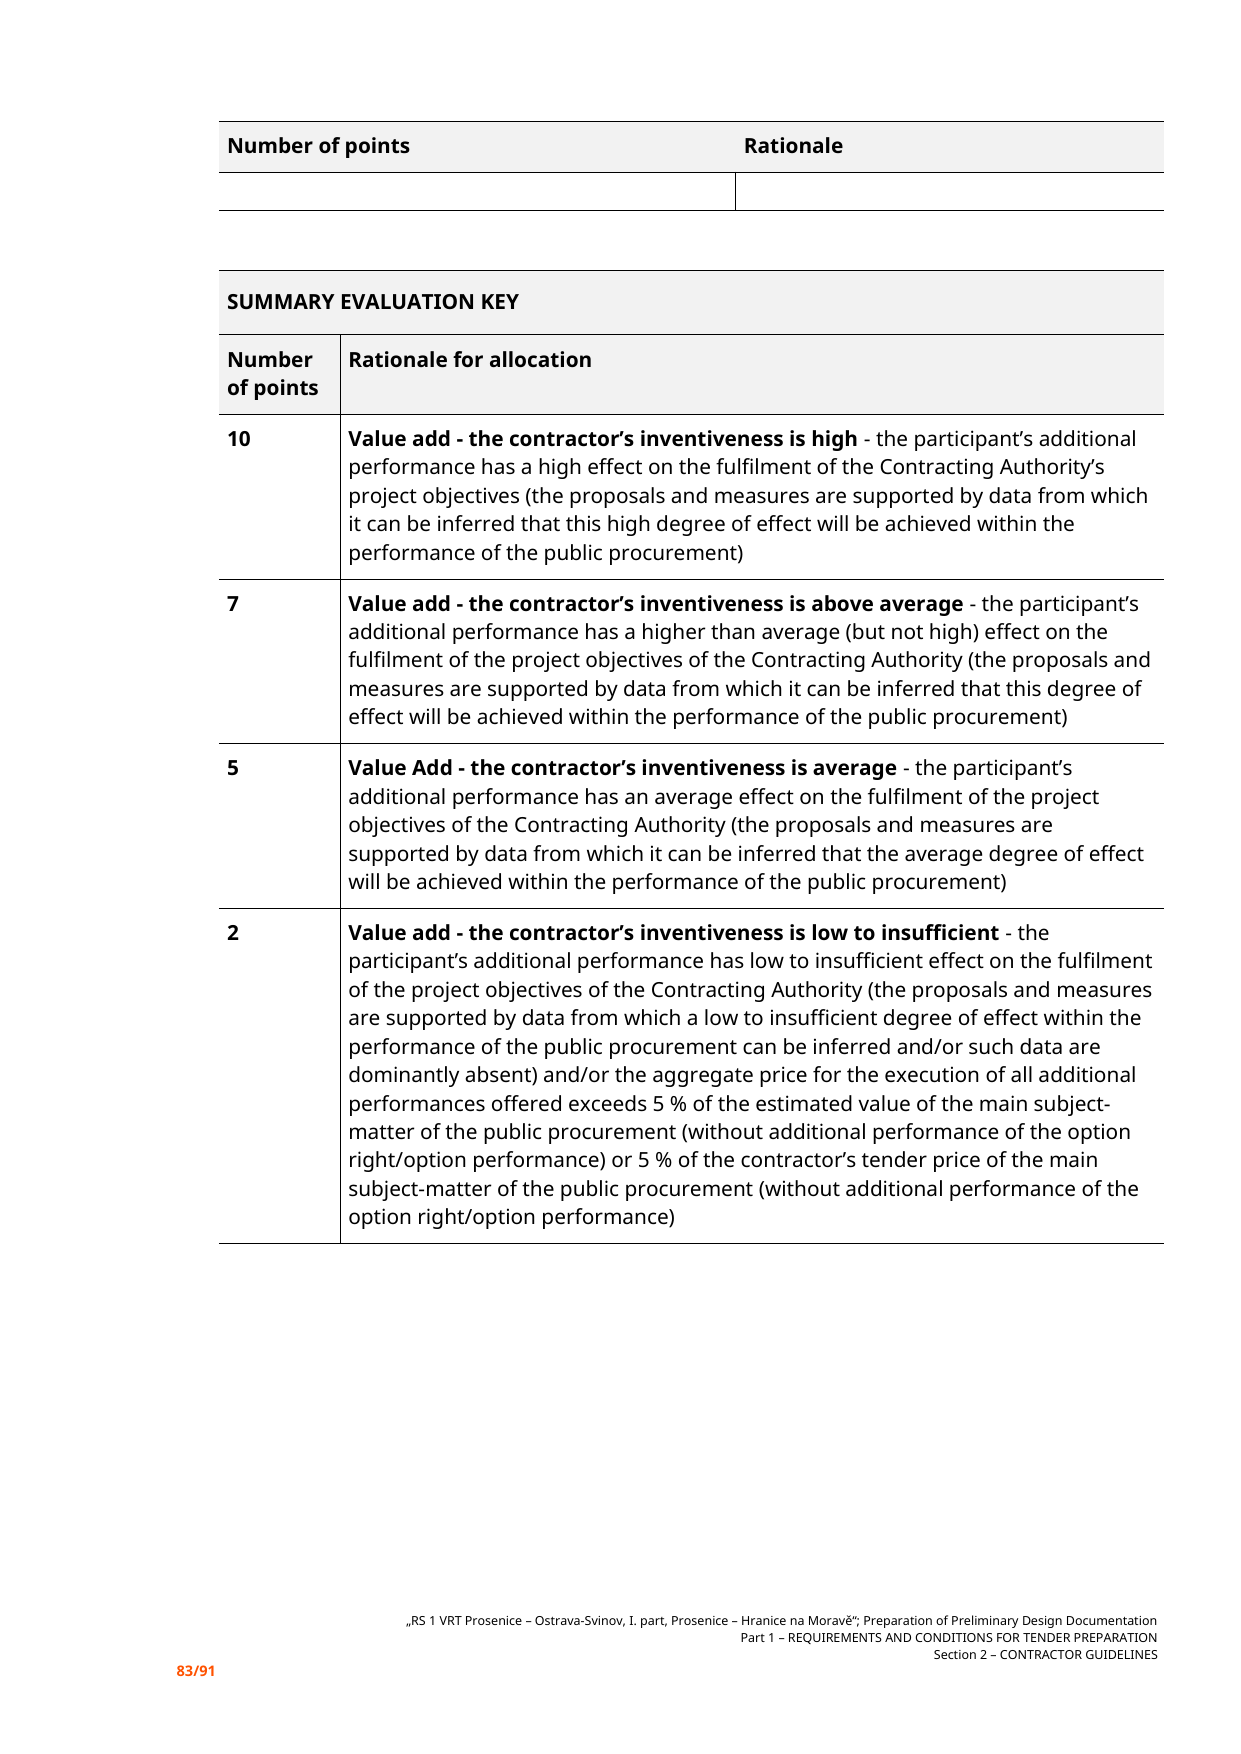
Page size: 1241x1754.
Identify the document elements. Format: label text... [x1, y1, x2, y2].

table_cell 7 [219, 580, 340, 743]
table_cell [219, 173, 735, 210]
table_header Number of points [219, 122, 736, 172]
table_header SUMMARY EVALUATION KEY [219, 271, 1164, 334]
table_header Rationale [736, 122, 1164, 172]
table_cell 5 [219, 744, 340, 908]
table_cell Rationale for allocation [341, 335, 1164, 414]
table_cell Value add - the contractor’s inventiveness is above average - the participant’s additional performance has a higher than average (but not high) effect on the fulfilment of the project objectives of the Contracting Authority (the proposals and measures are supported by data from which it can be inferred that this degree of effect will be achieved within the performance of the public procurement) [341, 580, 1164, 743]
table_cell Value add - the contractor’s inventiveness is low to insufficient - the participant’s additional performance has low to insufficient effect on the fulfilment of the project objectives of the Contracting Authority (the proposals and measures are supported by data from which a low to insufficient degree of effect within the performance of the public procurement can be inferred and/or such data are dominantly absent) and/or the aggregate price for the execution of all additional performances offered exceeds 5 % of the estimated value of the main subject-matter of the public procurement (without additional performance of the option right/option performance) or 5 % of the contractor’s tender price of the main subject-matter of the public procurement (without additional performance of the option right/option performance) [341, 909, 1164, 1243]
table_cell [736, 173, 1164, 210]
table_cell 10 [219, 415, 340, 578]
table_cell Number of points [219, 335, 340, 414]
table_cell Value add - the contractor’s inventiveness is high - the participant’s additional performance has a high effect on the fulfilment of the Contracting Authority’s project objectives (the proposals and measures are supported by data from which it can be inferred that this high degree of effect will be achieved within the performance of the public procurement) [341, 415, 1164, 578]
table_cell Value Add - the contractor’s inventiveness is average - the participant’s additional performance has an average effect on the fulfilment of the project objectives of the Contracting Authority (the proposals and measures are supported by data from which it can be inferred that the average degree of effect will be achieved within the performance of the public procurement) [341, 744, 1164, 908]
table_cell 2 [219, 909, 340, 1243]
